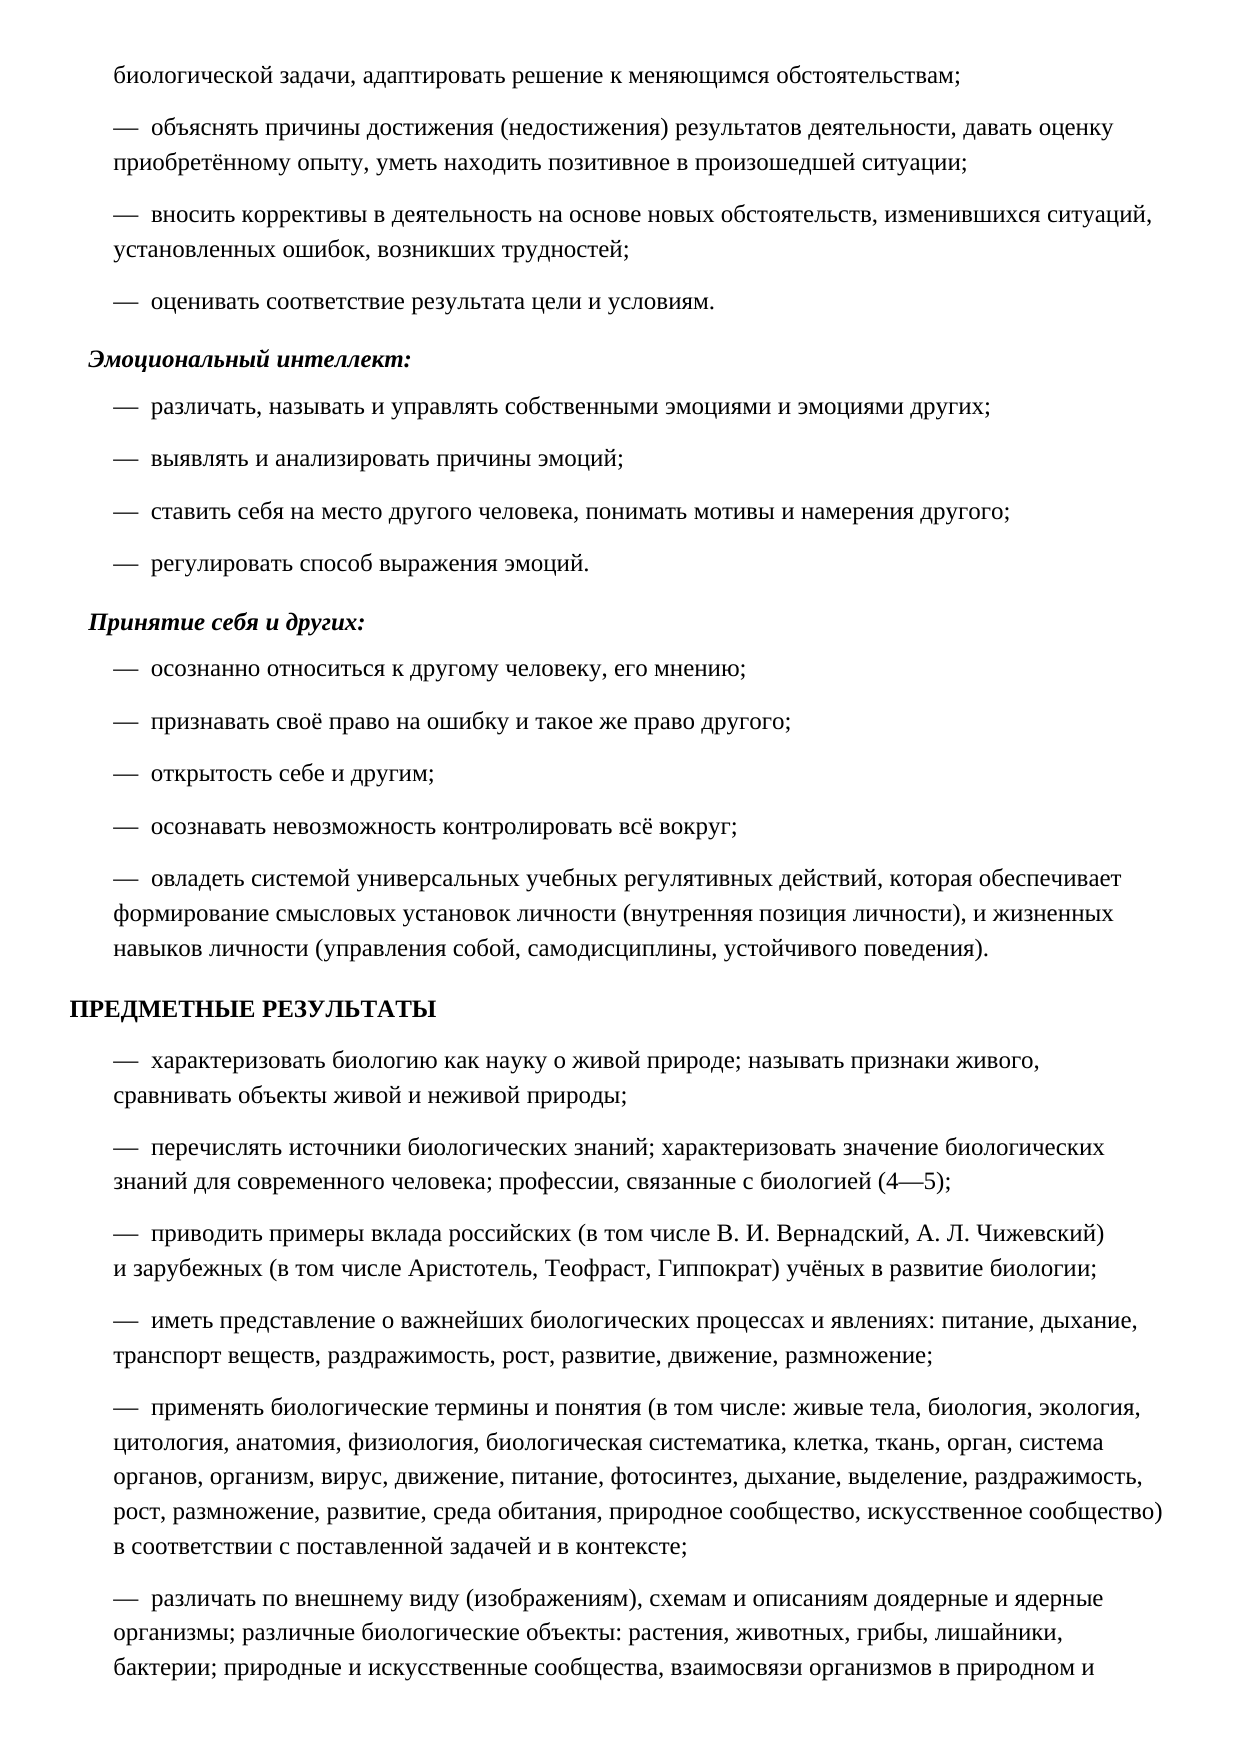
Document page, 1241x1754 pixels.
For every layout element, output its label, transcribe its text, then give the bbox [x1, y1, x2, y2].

list перечислять источники биологических знаний; характеризовать значение биологических знаний для современного человека; профессии, связанные с биологией (4—5); [113, 1132, 1105, 1195]
list признавать своё право на ошибку и такое же право другого; [113, 706, 1182, 735]
list выявлять и анализировать причины эмоций; [113, 443, 1182, 472]
list оценивать соответствие результата цели и условиям. [113, 286, 1182, 314]
list иметь представление о важнейших биологических процессах и явлениях: питание, дыхание, транспорт веществ, раздражимость, рост, развитие, движение, размножение; [113, 1305, 1139, 1369]
list различать, называть и управлять собственными эмоциями и эмоциями других; [113, 391, 1182, 419]
list применять биологические термины и понятия (в том числе: живые тела, биология, экология, цитология, анатомия, физиология, биологическая систематика, клетка, ткань, орган, система органов, организм, вирус, движение, питание, фотосинтез, дыхание, выделение, раздражимость, рост, размножение, развитие, среда обитания, природное сообщество, искусственное сообщество) в соответствии с поставленной задачей и в контексте; [113, 1392, 1164, 1559]
list овладеть системой универсальных учебных регулятивных действий, которая обеспечивает формирование смысловых установок личности (внутренняя позиция личности), и жизненных навыков личности (управления собой, самодисциплины, устойчивого поведения). [113, 863, 1123, 962]
list характеризовать биологию как науку о живой природе; называть признаки живого, сравнивать объекты живой и неживой природы; [113, 1045, 1041, 1108]
list ставить себя на место другого человека, понимать мотивы и намерения другого; [113, 496, 1182, 525]
subtitle ПРЕДМЕТНЫЕ РЕЗУЛЬТАТЫ [69, 994, 1182, 1022]
text биологической задачи, адаптировать решение к меняющимся обстоятельствам; [113, 60, 1182, 88]
list различать по внешнему виду (изображениям), схемам и описаниям доядерные и ядерные организмы; различные биологические объекты: растения, животных, грибы, лишайники, бактерии; природные и искусственные сообщества, взаимосвязи организмов в природном и [113, 1583, 1104, 1681]
list открытость себе и другим; [113, 758, 1182, 787]
list осознавать невозможность контролировать всё вокруг; [113, 811, 1182, 840]
list регулировать способ выражения эмоций. [113, 548, 1182, 577]
list вносить коррективы в деятельность на основе новых обстоятельств, изменившихся ситуаций, установленных ошибок, возникших трудностей; [113, 199, 1153, 262]
subtitle Эмоциональный интеллект: [88, 344, 1182, 373]
list осознанно относиться к другому человеку, его мнению; [113, 653, 1182, 682]
list объяснять причины достижения (недостижения) результатов деятельности, давать оценку приобретённому опыту, уметь находить позитивное в произошедшей ситуации; [113, 112, 1114, 176]
subtitle Принятие себя и других: [88, 607, 1182, 636]
list приводить примеры вклада российских (в том числе В. И. Вернадский, А. Л. Чижевский) и зарубежных (в том числе Аристотель, Теофраст, Гиппократ) учёных в развитие биологии; [113, 1218, 1123, 1282]
